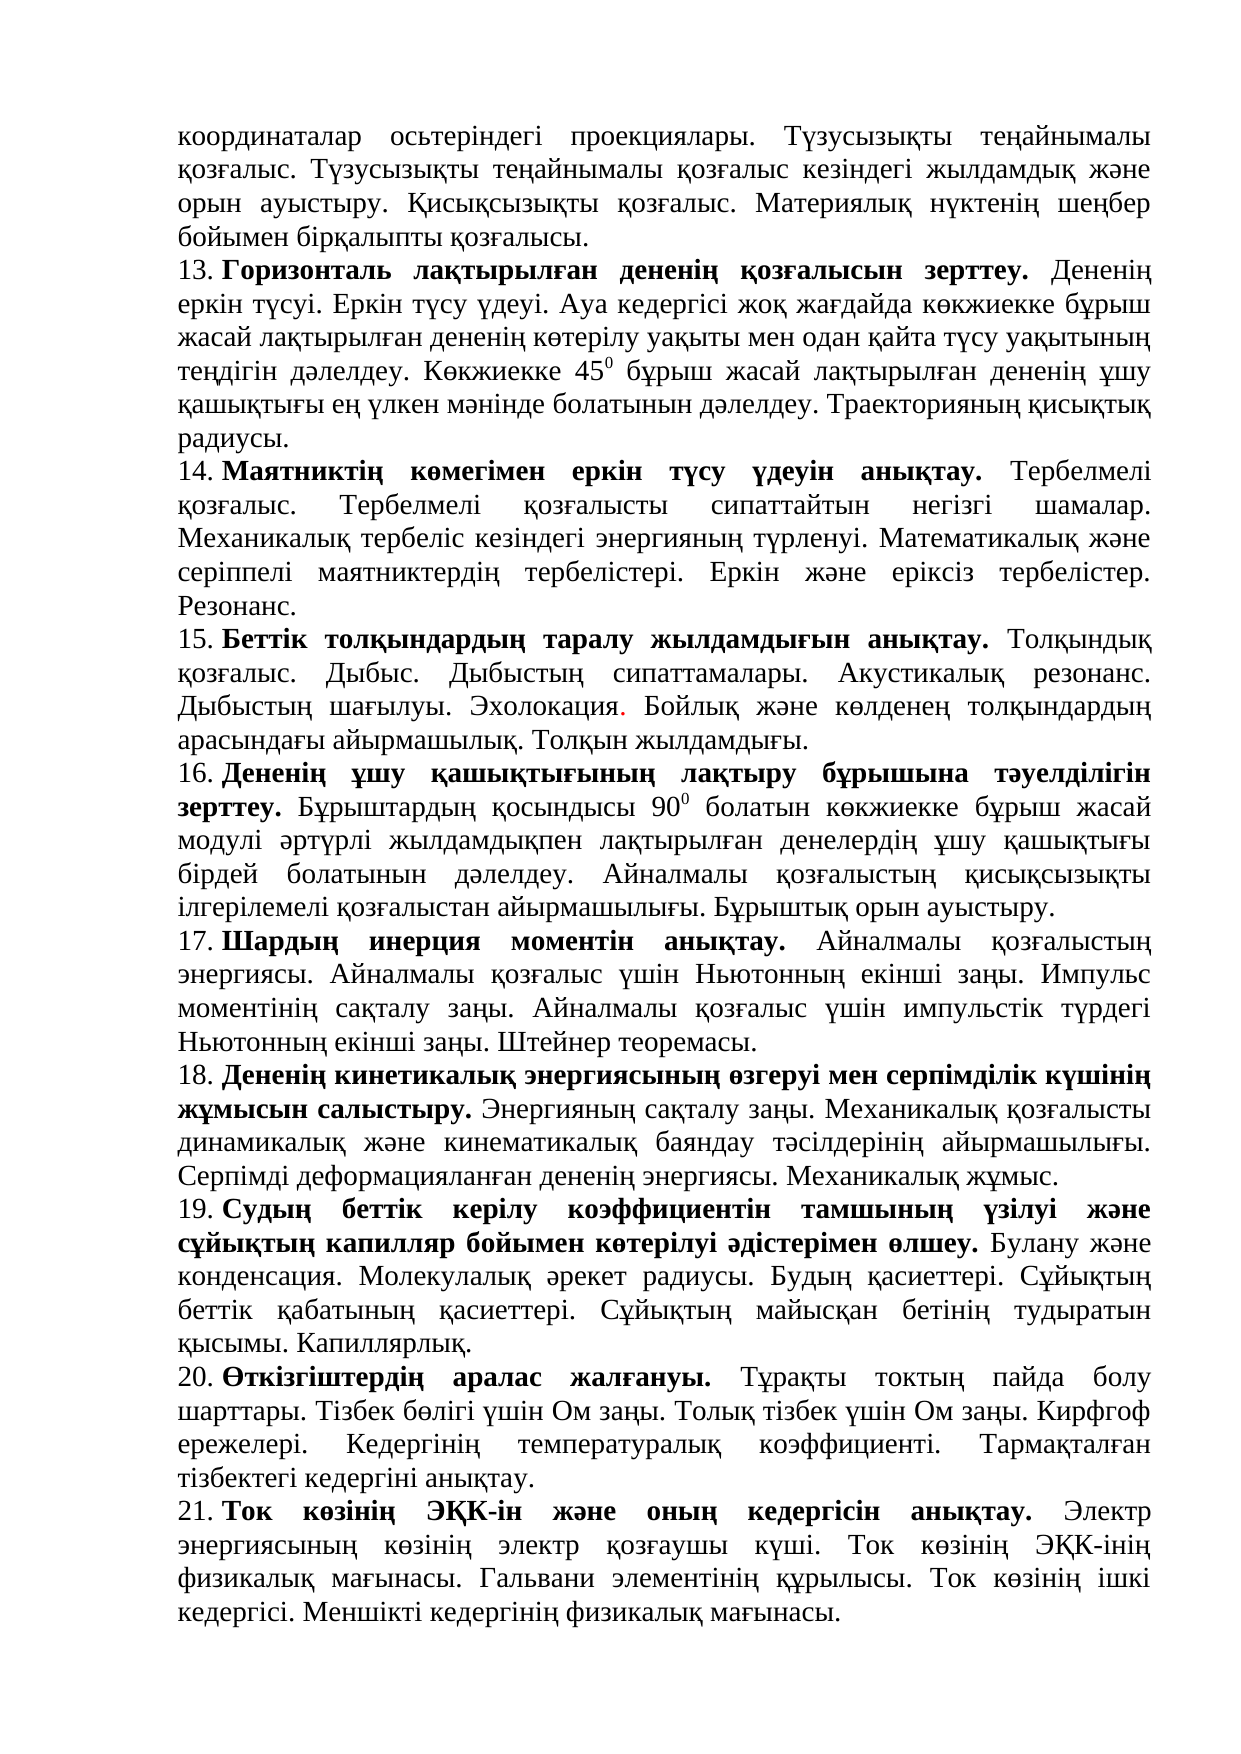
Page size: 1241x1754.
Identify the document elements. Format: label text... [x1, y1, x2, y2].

list Шардың инерция моментін анықтау. Айналмалы қозғалыстың энергиясы. Айналмалы қозғалыс үшін Ньютонның екінші заңы. Импульс моментінің сақталу заңы. Айналмалы қозғалыс үшін импульстік түрдегі Ньютонның екінші заңы. Штейнер теоремасы. [177, 923, 1152, 1057]
list Беттік толқындардың таралу жылдамдығын анықтау. Толқындық қозғалыс. Дыбыс. Дыбыстың сипаттамалары. Акустикалық резонанс. Дыбыстың шағылуы. Эхолокация. Бойлық және көлденең толқындардың арасындағы айырмашылық. Толқын жылдамдығы. [177, 621, 1152, 755]
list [177, 118, 1152, 252]
list Дененің ұшу қашықтығының лақтыру бұрышына тәуелділігін зерттеу. Бұрыштардың қосындысы 900 болатын көкжиекке бұрыш жасай модулі әртүрлі жылдамдықпен лақтырылған денелердің ұшу қашықтығы бірдей болатынын дәлелдеу. Айналмалы қозғалыстың қисықсызықты ілгерілемелі қозғалыстан айырмашылығы. Бұрыштық орын ауыстыру. [177, 755, 1152, 923]
list Маятниктің көмегімен еркін түсу үдеуін анықтау. Тербелмелі қозғалыс. Тербелмелі қозғалысты сипаттайтын негізгі шамалар. Механикалық тербеліс кезіндегі энергияның түрленуі. Математикалық және серіппелі маятниктердің тербелістері. Еркін және еріксіз тербелістер. Резонанс. [177, 453, 1152, 621]
list Дененің кинетикалық энергиясының өзгеруі мен серпімділік күшінің жұмысын салыстыру. Энергияның сақталу заңы. Механикалық қозғалысты динамикалық және кинематикалық баяндау тәсілдерінің айырмашылығы. Серпімді деформацияланған дененің энергиясы. Механикалық жұмыс. [177, 1057, 1152, 1191]
list Ток көзінің ЭҚК-ін және оның кедергісін анықтау. Электр энергиясының көзінің электр қозғаушы күші. Ток көзінің ЭҚК-інің физикалық мағынасы. Гальвани элементінің құрылысы. Ток көзінің ішкі кедергісі. Меншікті кедергінің физикалық мағынасы. [177, 1493, 1152, 1627]
list Горизонталь лақтырылған дененің қозғалысын зерттеу. Дененің еркін түсуі. Еркін түсу үдеуі. Ауа кедергісі жоқ жағдайда көкжиекке бұрыш жасай лақтырылған дененің көтерілу уақыты мен одан қайта түсу уақытының теңдігін дәлелдеу. Көкжиекке 450 бұрыш жасай лақтырылған дененің ұшу қашықтығы ең үлкен мәнінде болатынын дәлелдеу. Траекторияның қисықтық радиусы. [177, 252, 1152, 453]
list Судың беттік керілу коэффициентін тамшының үзілуі және сұйықтың капилляр бойымен көтерілуі әдістерімен өлшеу. Булану және конденсация. Молекулалық әрекет радиусы. Будың қасиеттері. Сұйықтың беттік қабатының қасиеттері. Сұйықтың майысқан бетінің тудыратын қысымы. Капиллярлық. [177, 1191, 1152, 1359]
list Өткізгіштердің аралас жалғануы. Тұрақты токтың пайда болу шарттары. Тізбек бөлігі үшін Ом заңы. Толық тізбек үшін Ом заңы. Кирфгоф ережелері. Кедергінің температуралық коэффициенті. Тармақталған тізбектегі кедергіні анықтау. [177, 1359, 1152, 1493]
